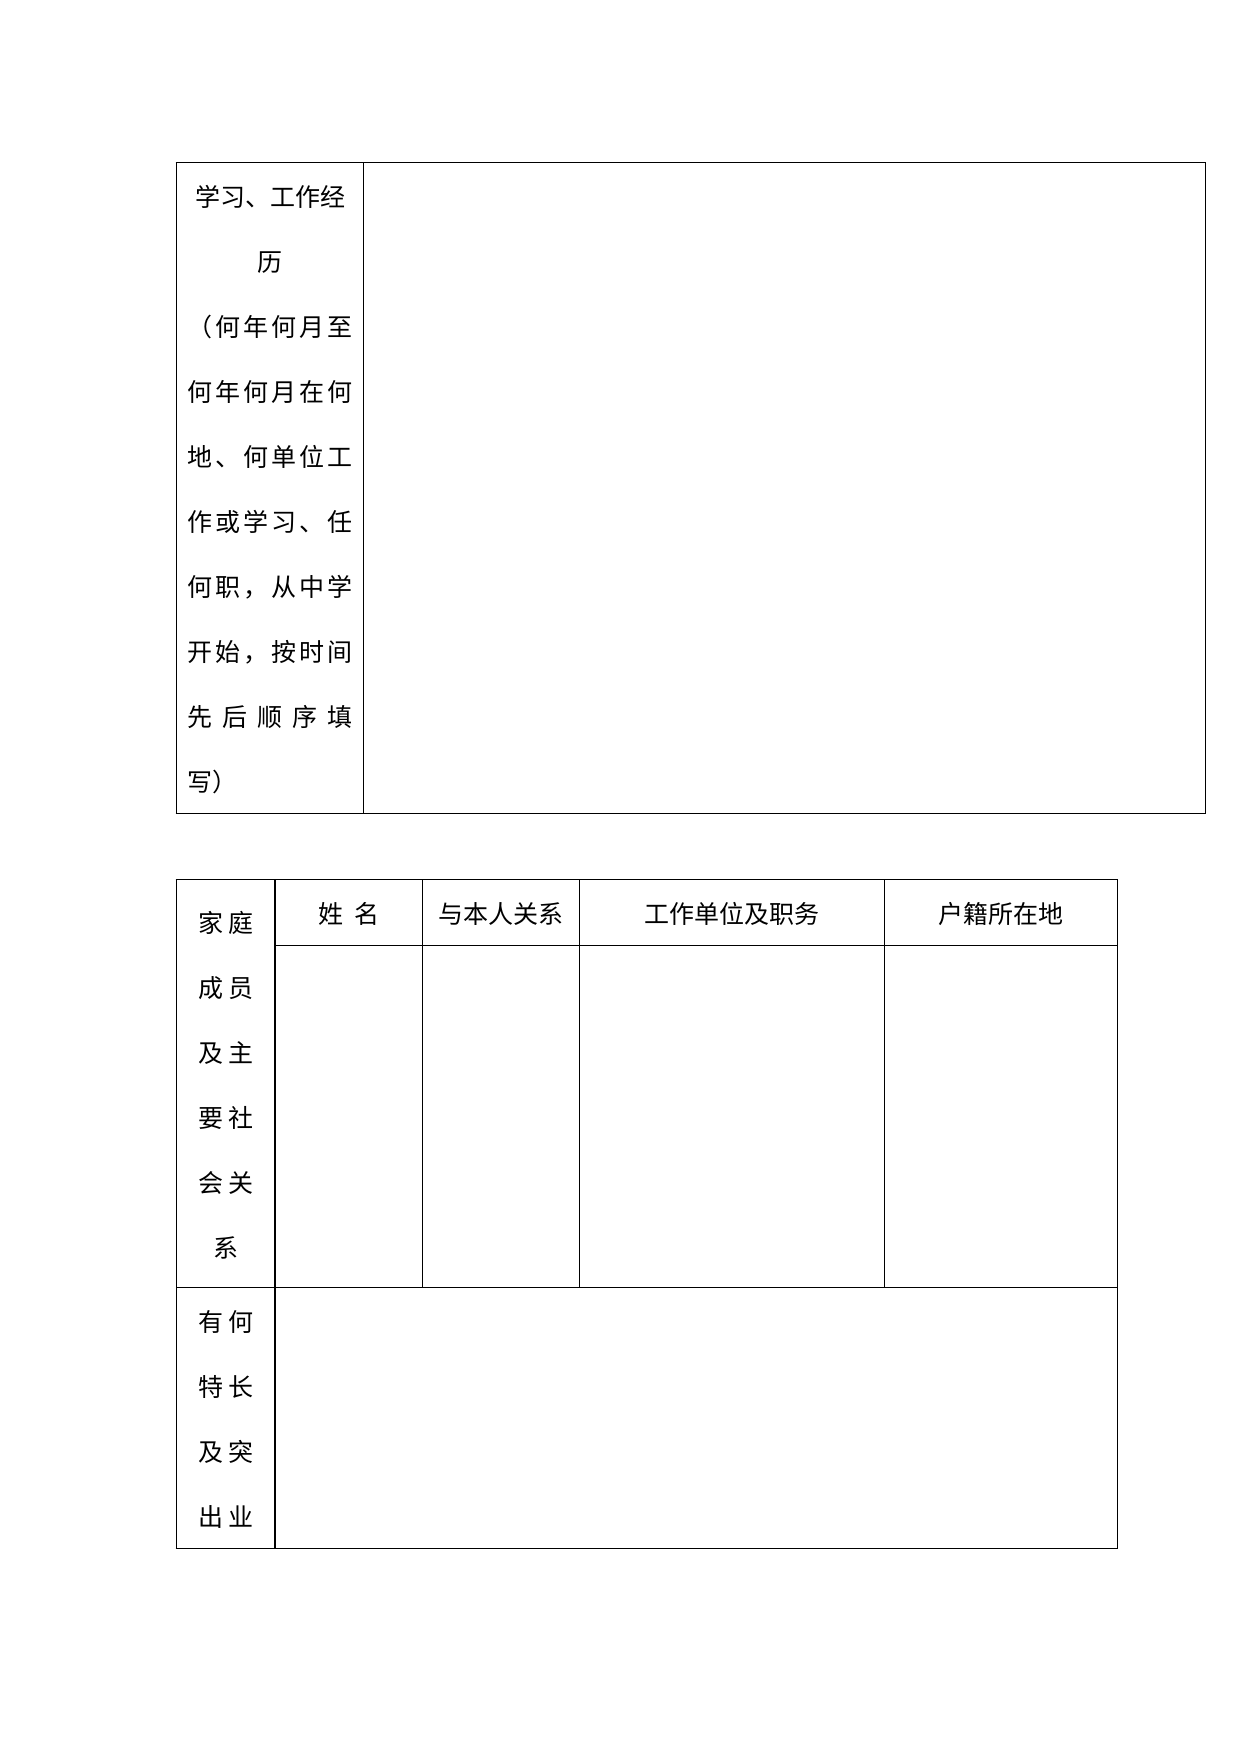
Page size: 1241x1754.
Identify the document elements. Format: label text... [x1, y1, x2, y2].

table_header 与本人关系 [423, 880, 579, 945]
table_cell [580, 946, 884, 1287]
table_header 家 庭成 员及 主要 社会 关系 [177, 880, 274, 1287]
table_header 工作单位及职务 [580, 880, 884, 945]
table_cell [423, 946, 579, 1287]
table_cell [276, 1288, 1117, 1548]
table_cell 有 何特 长及 突出 业绩 [177, 1288, 274, 1548]
table_header 户籍所在地 [885, 880, 1117, 945]
table_header 姓 名 [276, 880, 422, 945]
table_cell [276, 946, 422, 1287]
table_cell 学习、工作经历 （何年何月至何年何月在何地、何单位工作或学习、任何职，从中学开始，按时间先后顺序填写） [177, 163, 363, 813]
table_cell [364, 163, 1205, 813]
table_cell [885, 946, 1117, 1287]
